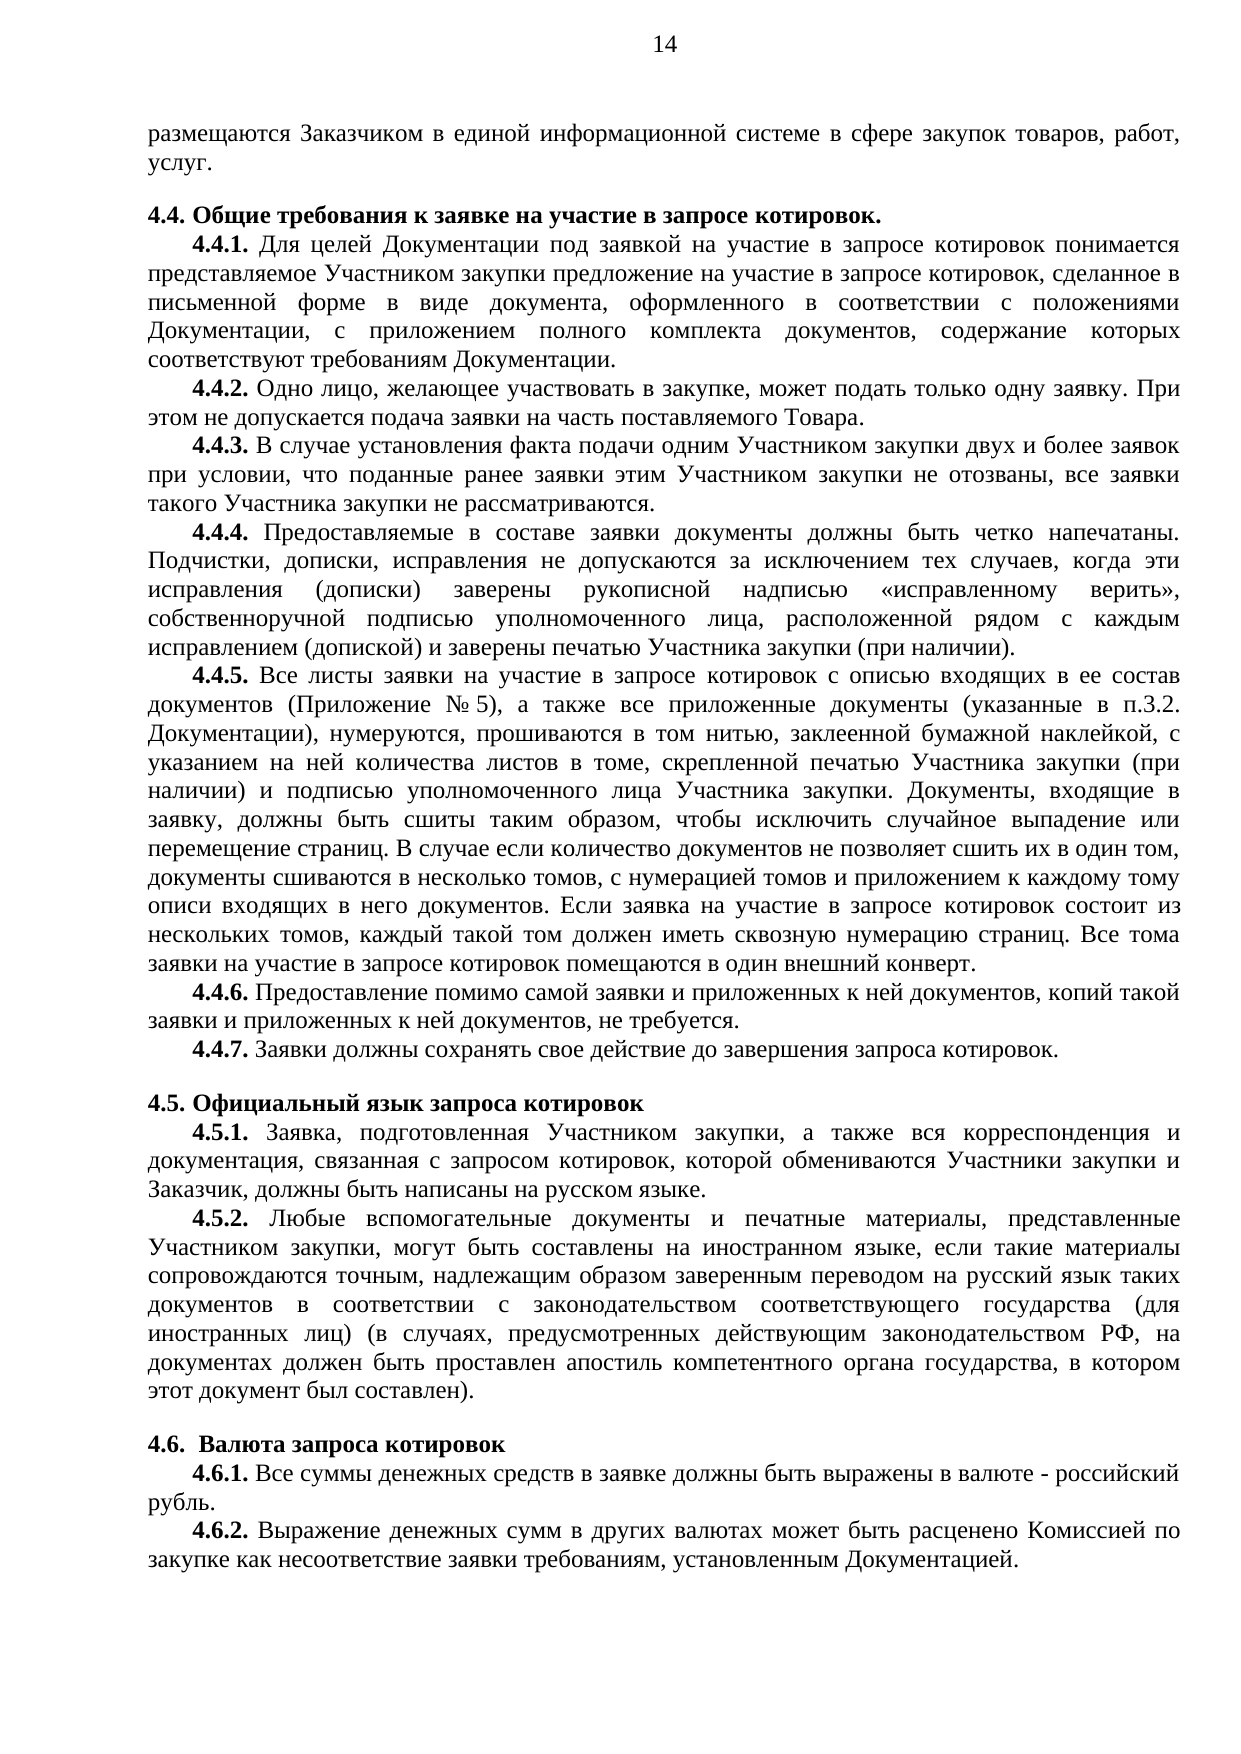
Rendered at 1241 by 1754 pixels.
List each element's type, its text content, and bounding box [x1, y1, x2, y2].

text 4.4.4. Предоставляемые в составе заявки документы должны быть четко напечатаны. Подчистки, дописки, исправления не допускаются за исключением тех случаев, когда эти исправления (дописки) заверены рукописной надписью «исправленному верить», собственноручной подписью уполномоченного лица, расположенной рядом с каждым исправлением (допиской) и заверены печатью Участника закупки (при наличии). [148, 517, 1181, 661]
subtitle Валюта запроса котировок [148, 1429, 1181, 1458]
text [148, 118, 1181, 176]
text 4.5.2. Любые вспомогательные документы и печатные материалы, представленные Участником закупки, могут быть составлены на иностранном языке, если такие материалы сопровождаются точным, надлежащим образом заверенным переводом на русский язык таких документов в соответствии с законодательством соответствующего государства (для иностранных лиц) (в случаях, предусмотренных действующим законодательством РФ, на документах должен быть проставлен апостиль компетентного органа государства, в котором этот документ был составлен). [148, 1203, 1181, 1404]
text 4.4.5. Все листы заявки на участие в запросе котировок с описью входящих в ее состав документов (Приложение № 5), а также все приложенные документы (указанные в п.3.2. Документации), нумеруются, прошиваются в том нитью, заклеенной бумажной наклейкой, с указанием на ней количества листов в томе, скрепленной печатью Участника закупки (при наличии) и подписью уполномоченного лица Участника закупки. Документы, входящие в заявку, должны быть сшиты таким образом, чтобы исключить случайное выпадение или перемещение страниц. В случае если количество документов не позволяет сшить их в один том, документы сшиваются в несколько томов, с нумерацией томов и приложением к каждому тому описи входящих в него документов. Если заявка на участие в запросе котировок состоит из нескольких томов, каждый такой том должен иметь сквозную нумерацию страниц. Все тома заявки на участие в запросе котировок помещаются в один внешний конверт. [148, 661, 1181, 977]
text 4.4.3. В случае установления факта подачи одним Участником закупки двух и более заявок при условии, что поданные ранее заявки этим Участником закупки не отозваны, все заявки такого Участника закупки не рассматриваются. [148, 431, 1181, 517]
text 4.4.7. Заявки должны сохранять свое действие до завершения запроса котировок. [148, 1034, 1181, 1063]
text 4.4.1. Для целей Документации под заявкой на участие в запросе котировок понимается представляемое Участником закупки предложение на участие в запросе котировок, сделанное в письменной форме в виде документа, оформленного в соответствии с положениями Документации, с приложением полного комплекта документов, содержание которых соответствуют требованиям Документации. [148, 229, 1181, 373]
text 4.6.1. Все суммы денежных средств в заявке должны быть выражены в валюте - российский рубль. [148, 1458, 1181, 1516]
text 4.4.2. Одно лицо, желающее участвовать в закупке, может подать только одну заявку. При этом не допускается подача заявки на часть поставляемого Товара. [148, 373, 1181, 431]
text 4.4.6. Предоставление помимо самой заявки и приложенных к ней документов, копий такой заявки и приложенных к ней документов, не требуется. [148, 977, 1181, 1034]
text 4.5.1. Заявка, подготовленная Участником закупки, а также вся корреспонденция и документация, связанная с запросом котировок, которой обмениваются Участники закупки и Заказчик, должны быть написаны на русском языке. [148, 1117, 1181, 1203]
subtitle Общие требования к заявке на участие в запросе котировок. [148, 201, 1181, 229]
subtitle Официальный язык запроса котировок [148, 1088, 1181, 1117]
text 4.6.2. Выражение денежных сумм в других валютах может быть расценено Комиссией по закупке как несоответствие заявки требованиям, установленным Документацией. [148, 1516, 1181, 1573]
